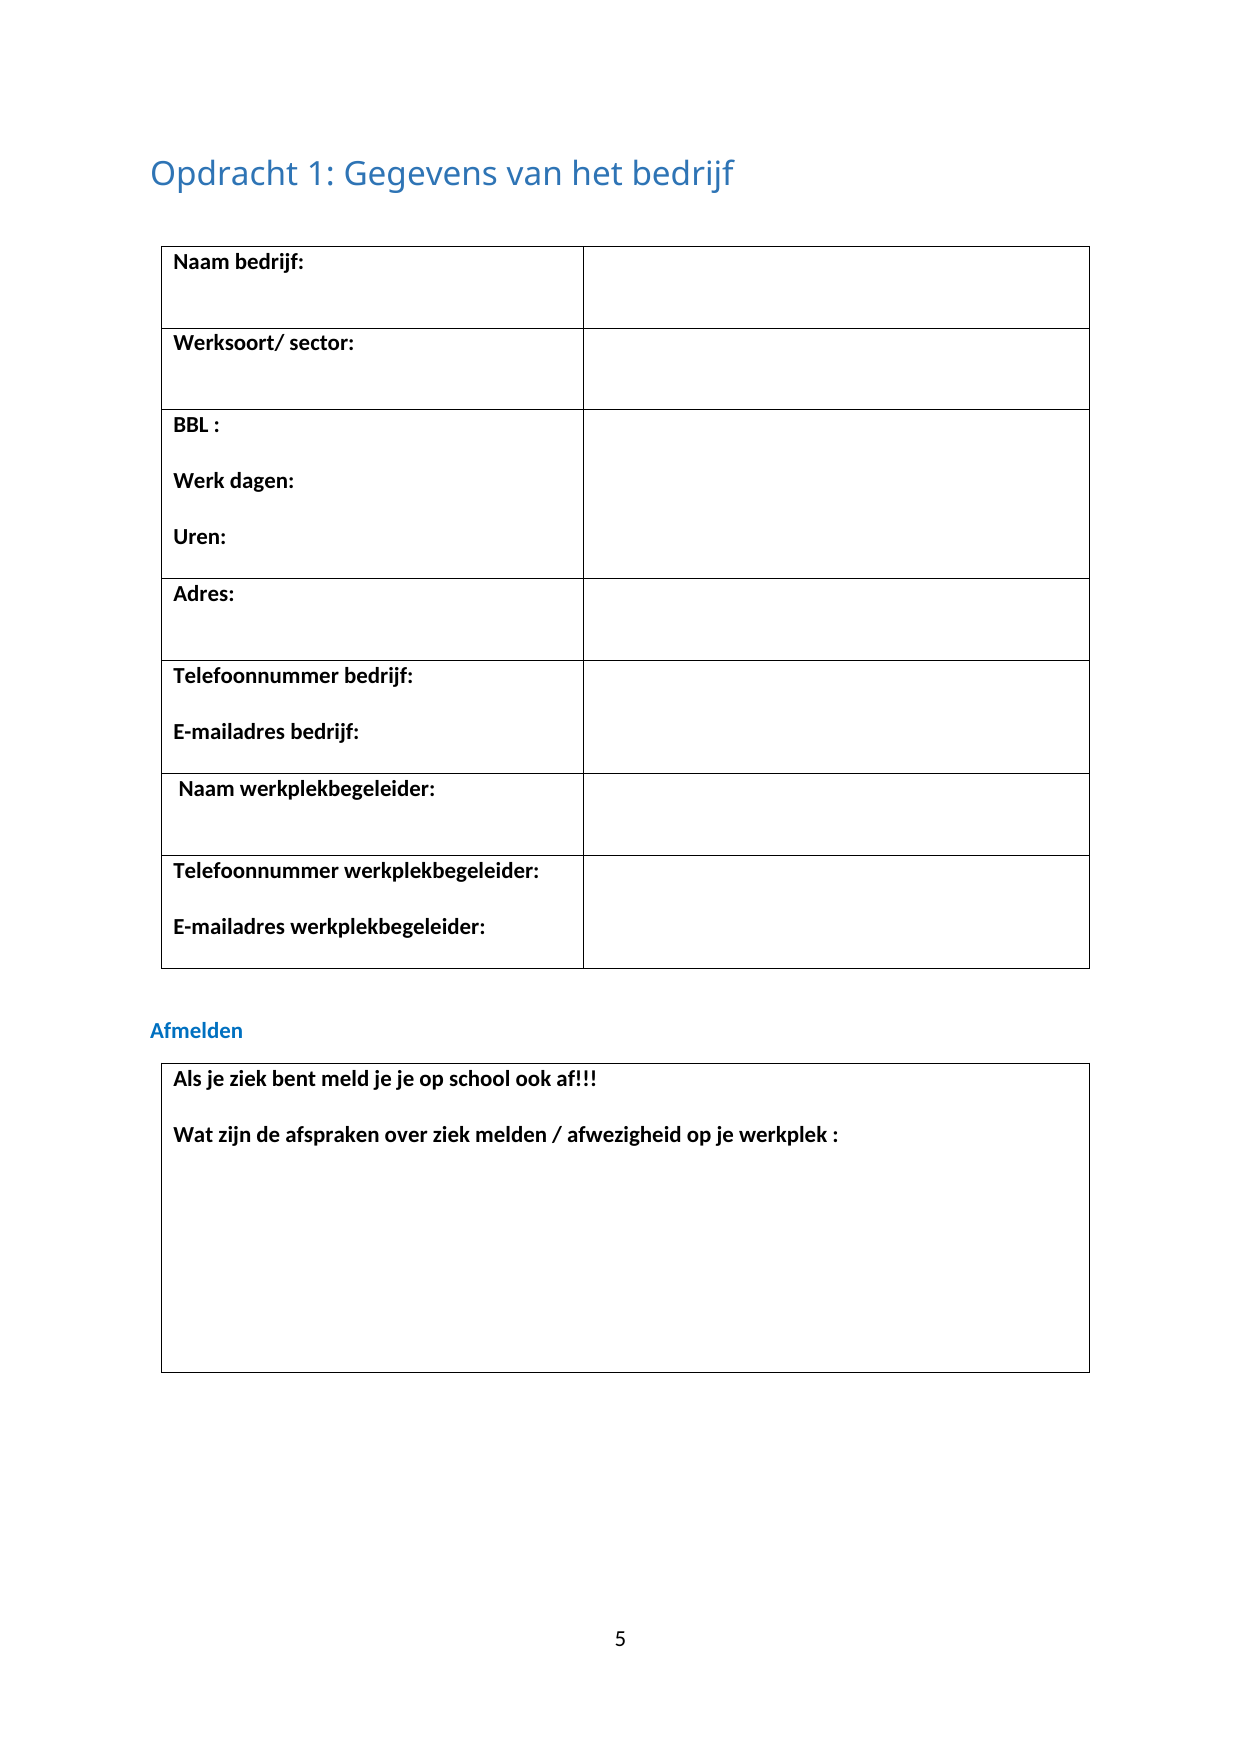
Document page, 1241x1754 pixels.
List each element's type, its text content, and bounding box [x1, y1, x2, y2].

table_cell [584, 856, 1089, 968]
table_cell Telefoonnummer bedrijf: E-mailadres bedrijf: [162, 661, 583, 773]
table_cell BBL : Werk dagen: Uren: [162, 410, 583, 578]
table_header [584, 247, 1089, 327]
table_cell Adres: [162, 579, 583, 660]
table_cell [584, 774, 1089, 855]
subtitle Opdracht 1: Gegevens van het bedrijf [150, 150, 1090, 195]
text Afmelden [150, 1016, 1090, 1044]
table_header Als je ziek bent meld je je op school ook af!!! Wat zijn de afspraken over ziek melden / afwezigheid op je werkplek : [162, 1064, 1089, 1372]
table_cell [584, 661, 1089, 773]
table_cell [584, 410, 1089, 578]
table_cell Werksoort/ sector: [162, 329, 583, 409]
table_cell Naam werkplekbegeleider: [162, 774, 583, 855]
table_header Naam bedrijf: [162, 247, 583, 327]
table_cell [584, 329, 1089, 409]
table_cell Telefoonnummer werkplekbegeleider: E-mailadres werkplekbegeleider: [162, 856, 583, 968]
table_cell [584, 579, 1089, 660]
